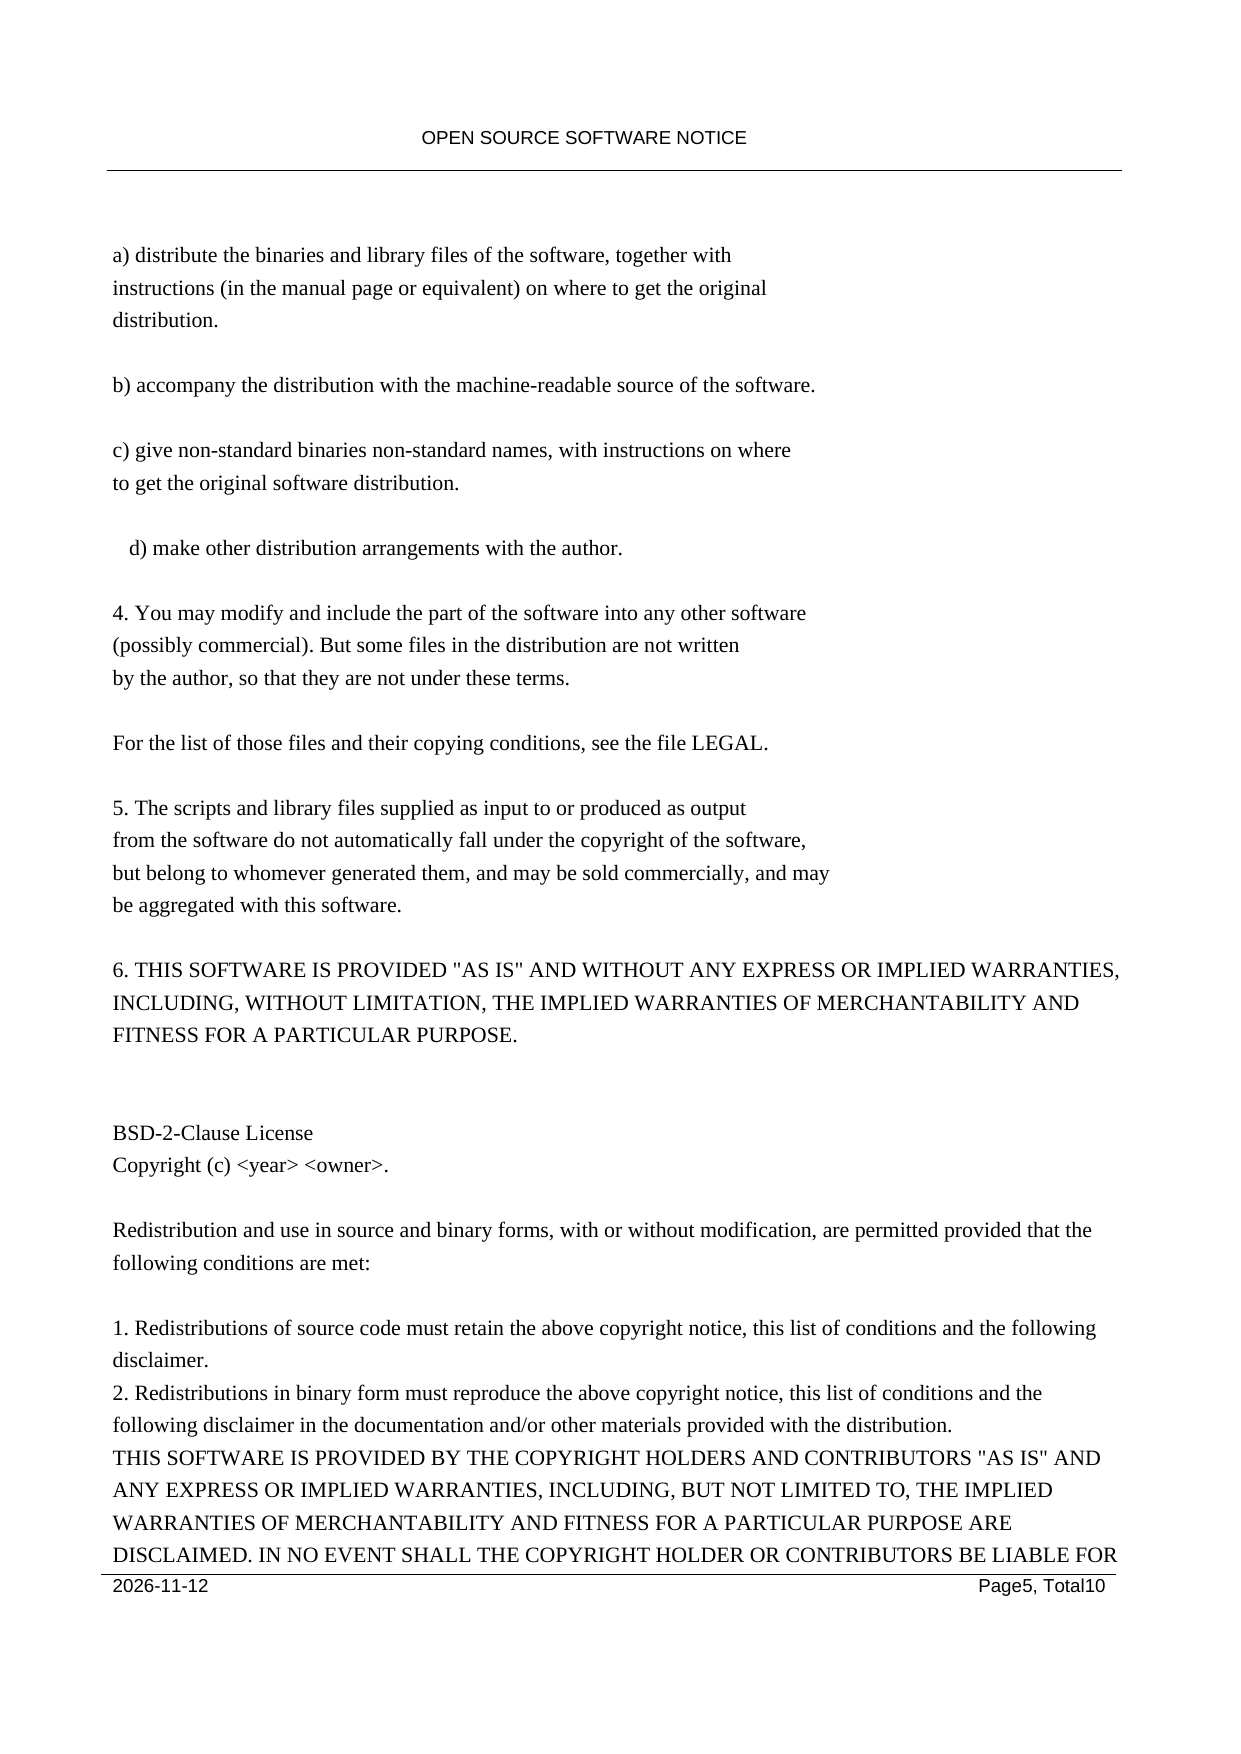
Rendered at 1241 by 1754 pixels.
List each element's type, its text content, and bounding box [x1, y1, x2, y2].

text 2. Redistributions in binary form must reproduce the above copyright notice, this list of conditions and the following disclaimer in the documentation and/or other materials provided with the distribution. [112, 1376, 1128, 1441]
text 1. Redistributions of source code must retain the above copyright notice, this list of conditions and the following disclaimer. [112, 1311, 1128, 1376]
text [112, 206, 1128, 1181]
text Redistribution and use in source and binary forms, with or without modification, are permitted provided that the following conditions are met: [112, 1214, 1128, 1279]
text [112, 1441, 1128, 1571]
